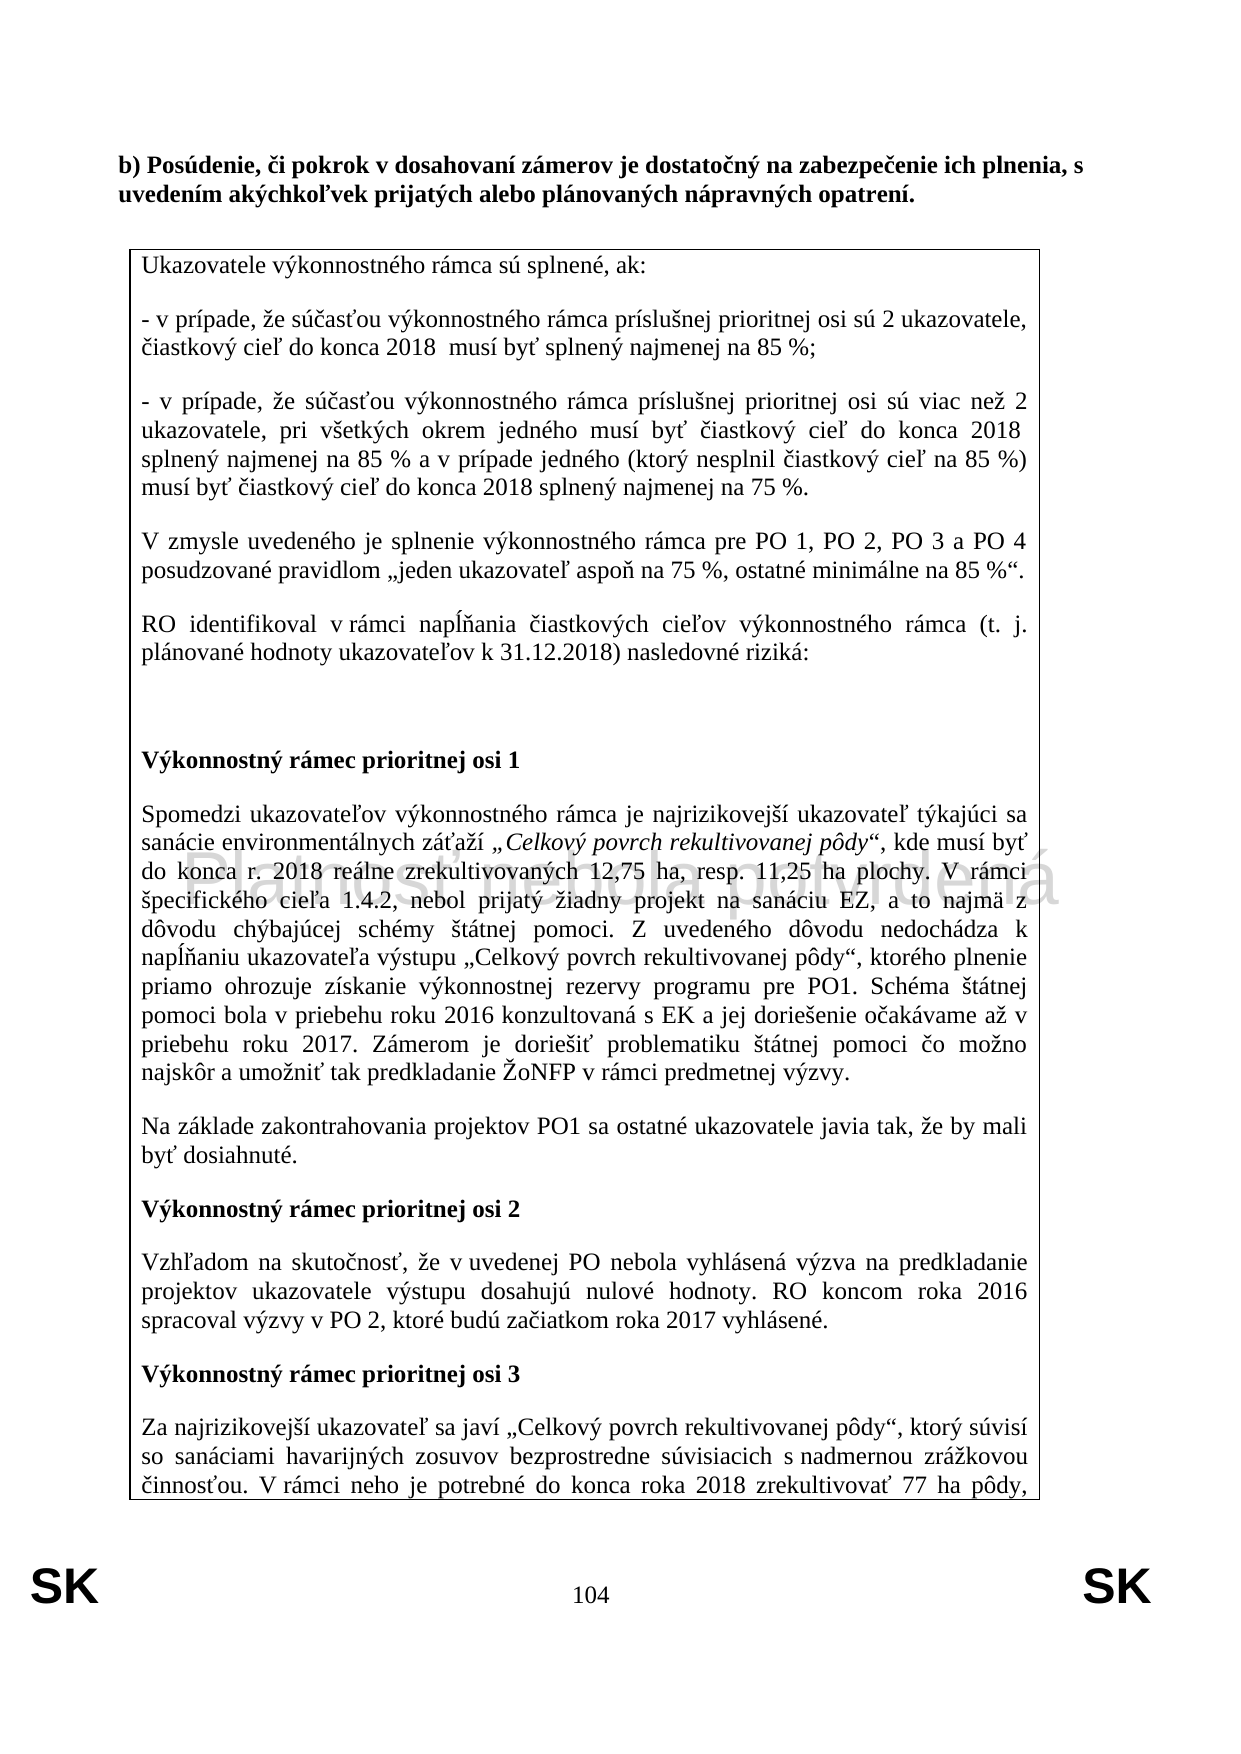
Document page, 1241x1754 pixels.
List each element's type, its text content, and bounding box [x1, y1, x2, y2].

text b) Posúdenie, či pokrok v dosahovaní zámerov je dostatočný na zabezpečenie ich plnenia, s uvedením akýchkoľvek prijatých alebo plánovaných nápravných opatrení. [118, 150, 1187, 208]
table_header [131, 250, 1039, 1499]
